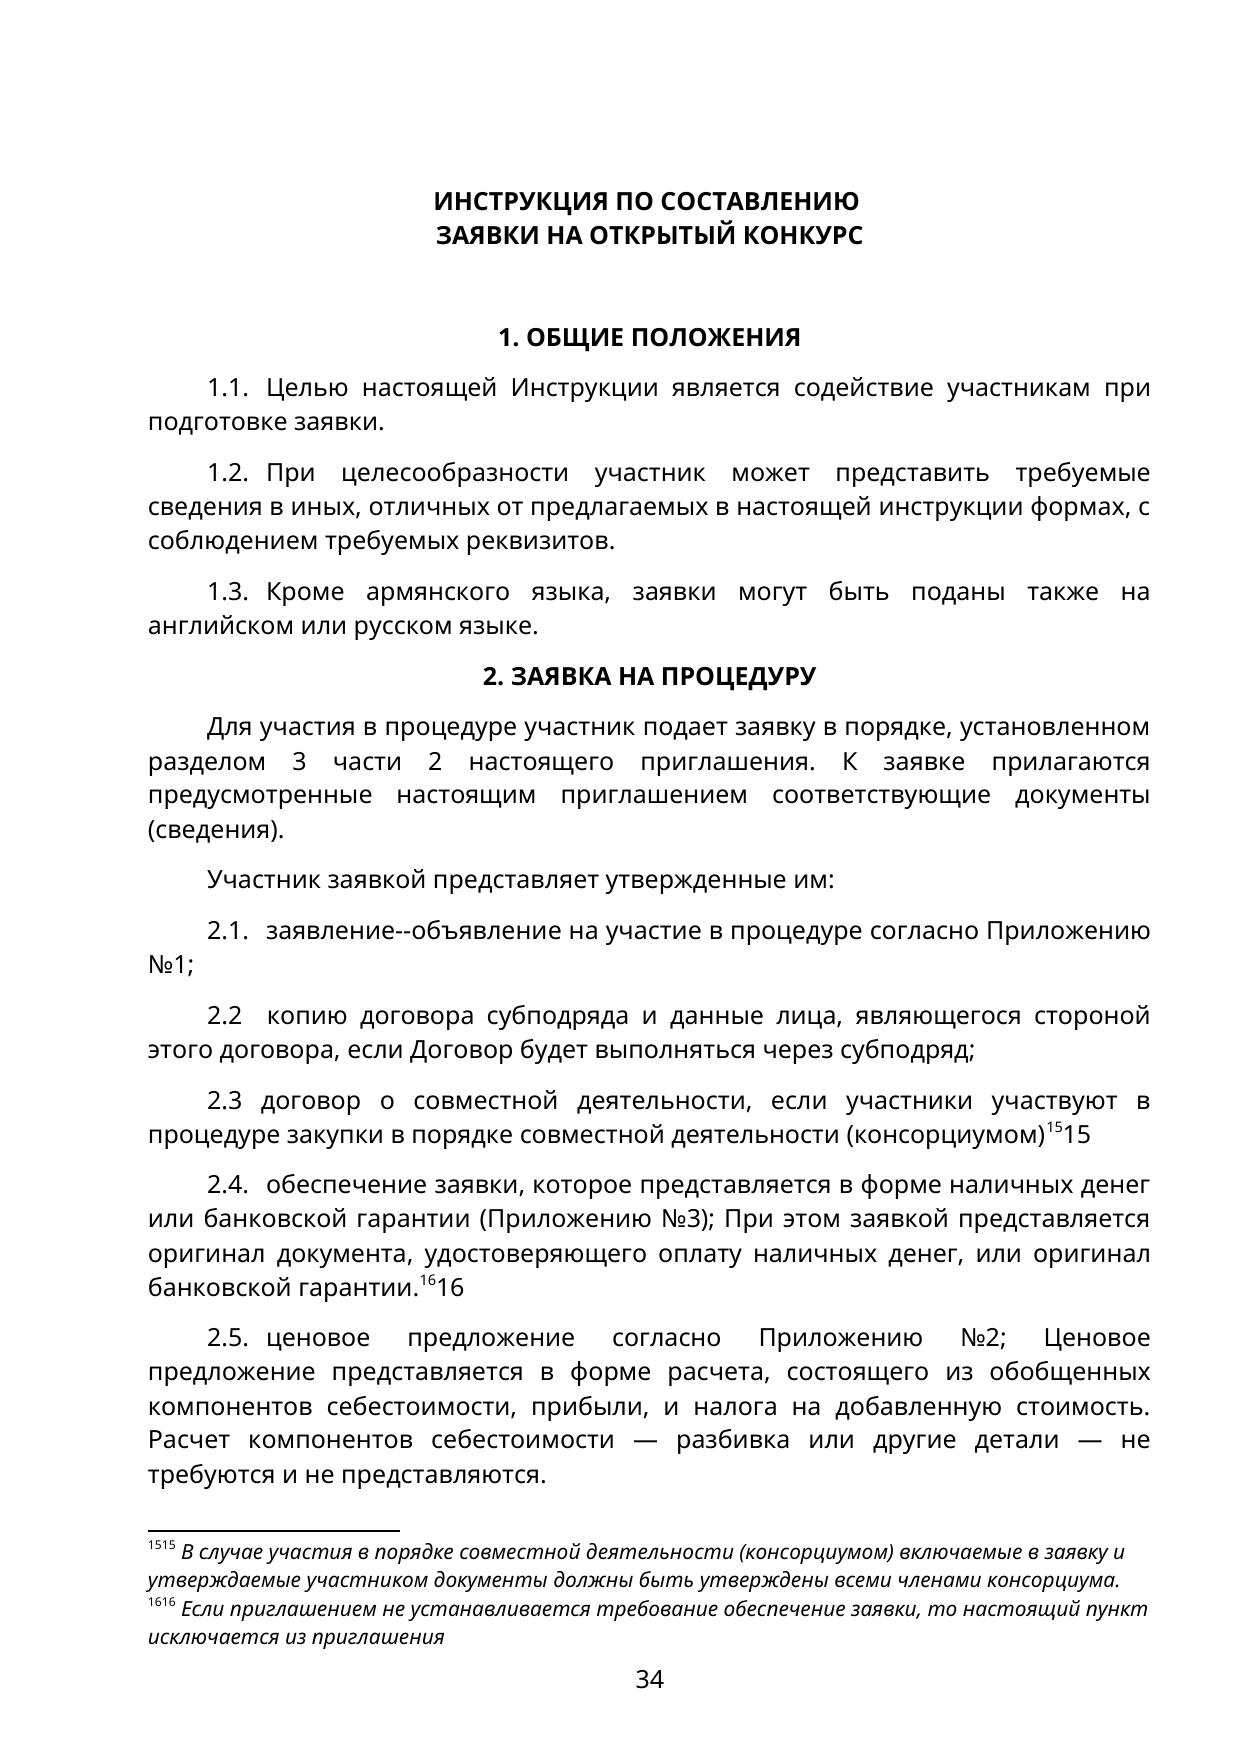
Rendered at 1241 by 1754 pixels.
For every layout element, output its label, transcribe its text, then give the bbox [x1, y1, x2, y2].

text Для участия в процедуре участник подает заявку в порядке, установленном разделом 3 части 2 настоящего приглашения. К заявке прилагаются предусмотренные настоящим приглашением соответствующие документы (сведения). [148, 709, 1152, 845]
text 1. ОБЩИЕ ПОЛОЖЕНИЯ [148, 319, 1152, 353]
text Участник заявкой представляет утвержденные им: [148, 862, 1152, 896]
text 2. ЗАЯВКА НА ПРОЦЕДУРУ [148, 658, 1152, 692]
text 2.5. ценовое предложение согласно Приложению №2; Ценовое предложение представляется в форме расчета, состоящего из обобщенных компонентов себестоимости, прибыли, и налога на добавленную стоимость. Расчет компонентов себестоимости — разбивка или другие детали — не требуются и не представляются. [148, 1320, 1152, 1490]
text 2.3 договор о совместной деятельности, если участники участвуют в процедуре закупки в порядке совместной деятельности (консорциумом)15 [148, 1082, 1152, 1150]
text ИНСТРУКЦИЯ ПО СОСТАВЛЕНИЮ ЗАЯВКИ НА ОТКРЫТЫЙ КОНКУРС [148, 184, 1152, 252]
text 1.2. При целесообразности участник может представить требуемые сведения в иных, отличных от предлагаемых в настоящей инструкции формах, с соблюдением требуемых реквизитов. [148, 455, 1152, 557]
text 2.1. заявление--объявлениe на участие в процедуре согласно Приложению №1; [148, 913, 1152, 981]
text 2.2 копию договора субподряда и данные лица, являющегося стороной этого договора, если Договор будет выполняться через субподряд; [148, 997, 1152, 1066]
text 2.4. обеспечение заявки, которое представляется в форме наличных денег или банковской гарантии (Приложению №3); При этом заявкой представляется оригинал документа, удостоверяющего оплату наличных денег, или оригинал банковской гарантии.16 [148, 1167, 1152, 1303]
text 1.1. Целью настоящей Инструкции является содействие участникам при подготовке заявки. [148, 370, 1152, 438]
text 1.3. Кроме армянского языка, заявки могут быть поданы также на английском или русском языке. [148, 573, 1152, 642]
